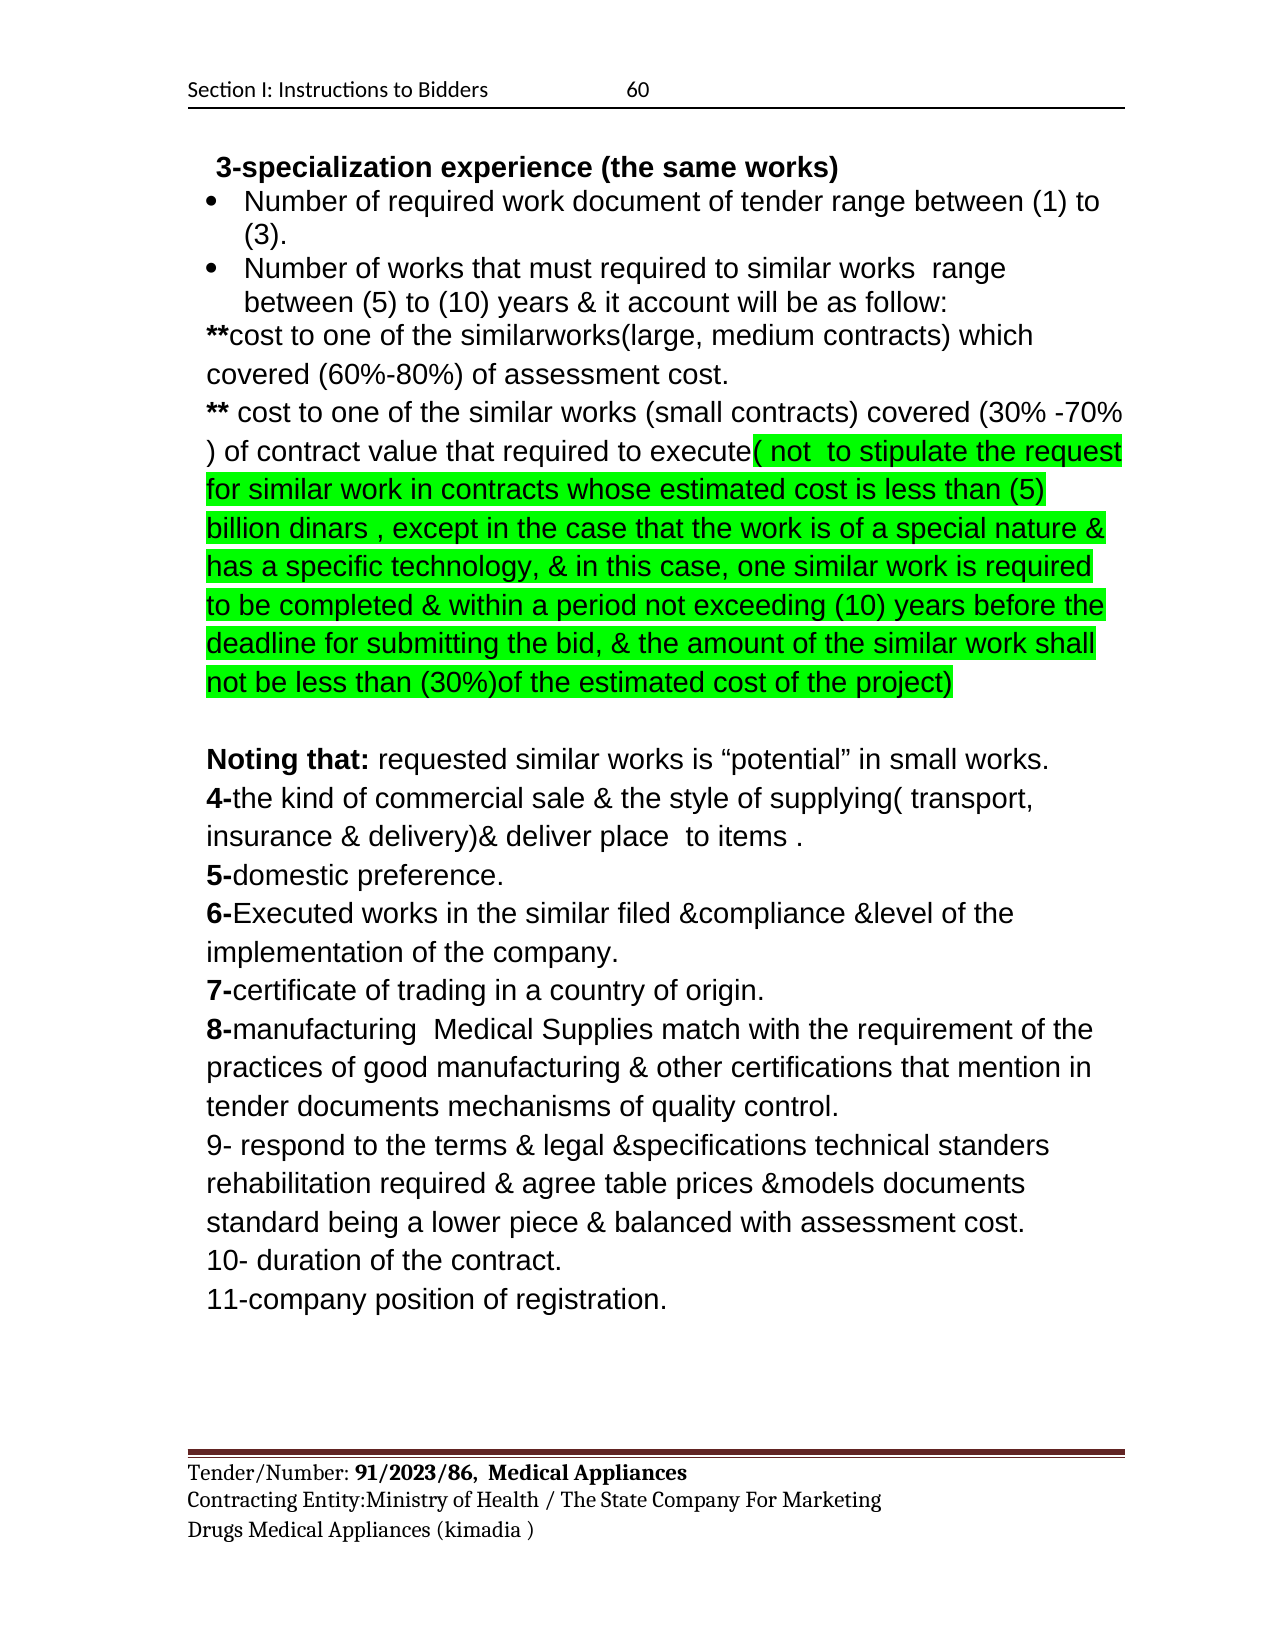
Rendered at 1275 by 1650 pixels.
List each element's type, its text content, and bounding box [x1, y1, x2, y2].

text 6-Executed works in the similar filed &compliance &level of the implementation of the company. [206, 896, 1125, 968]
list 3-specialization experience (the same works) [216, 150, 1125, 183]
list Number of works that must required to similar works range between (5) to (10) years & it account will be as follow: [206, 251, 1125, 318]
text 10- duration of the contract. [206, 1243, 1125, 1277]
text Noting that: requested similar works is “potential” in small works. [206, 742, 1125, 776]
text ** cost to one of the similar works (small contracts) covered (30% -70% ) of contract value that required to execute( not to stipulate the request for similar work in contracts whose estimated cost is less than (5) billion dinars , except in the case that the work is of a special nature & has a specific technology, & in this case, one similar work is required to be completed & within a period not exceeding (10) years before the deadline for submitting the bid, & the amount of the similar work shall not be less than (30%)of the estimated cost of the project) [206, 395, 1125, 698]
text 5-domestic preference. [206, 858, 1125, 891]
text 11-company position of registration. [206, 1282, 1125, 1315]
list Number of required work document of tender range between (1) to (3). [206, 183, 1125, 251]
text 9- respond to the terms & legal &specifications technical standers rehabilitation required & agree table prices &models documents standard being a lower piece & balanced with assessment cost. [206, 1127, 1125, 1238]
text 8-manufacturing Medical Supplies match with the requirement of the practices of good manufacturing & other certifications that mention in tender documents mechanisms of quality control. [206, 1012, 1125, 1122]
text **cost to one of the similarworks(large, medium contracts) which covered (60%-80%) of assessment cost. [206, 318, 1125, 390]
text 4-the kind of commercial sale & the style of supplying( transport, insurance & delivery)& deliver place to items . [206, 781, 1125, 853]
text 7-certificate of trading in a country of origin. [206, 973, 1125, 1007]
